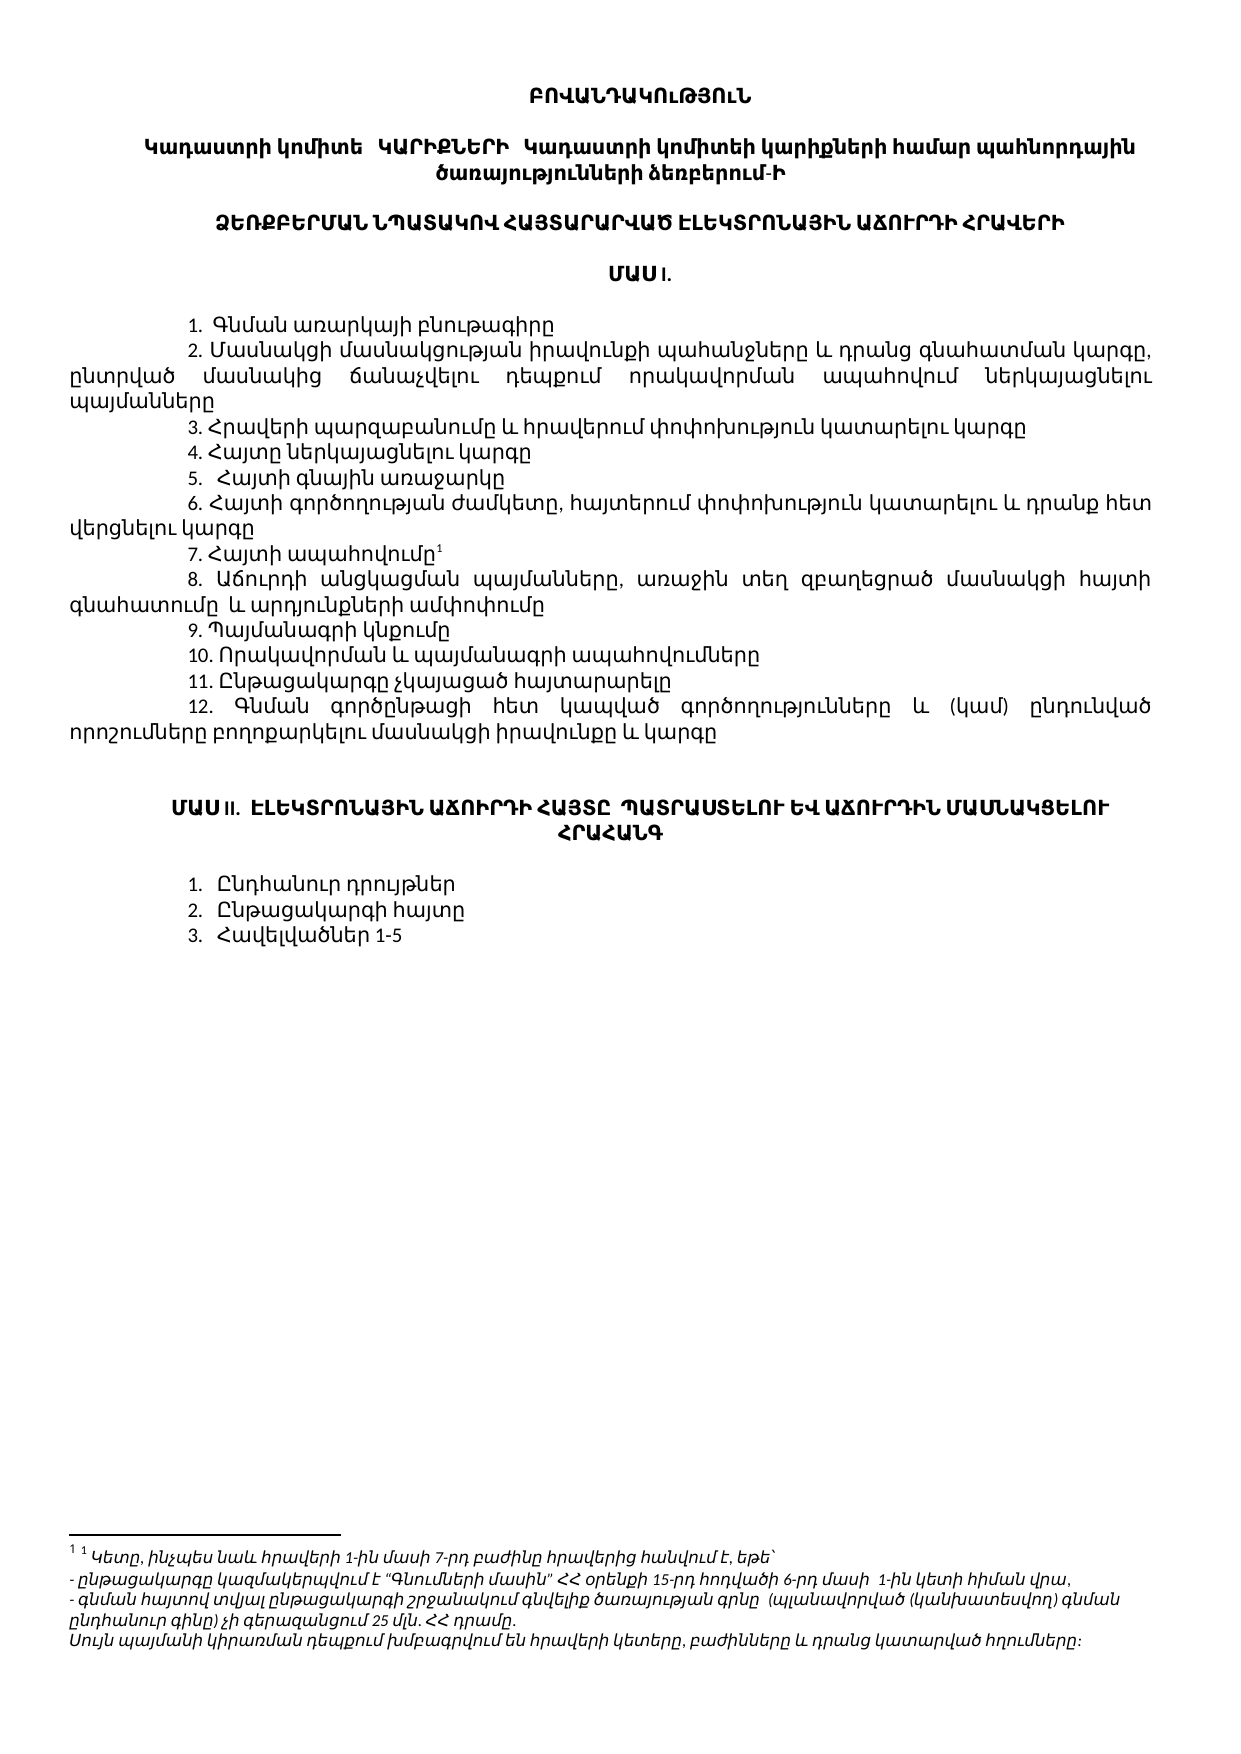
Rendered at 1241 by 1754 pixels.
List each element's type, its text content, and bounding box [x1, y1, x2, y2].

text 2. Ընթացակարգի հայտը [69, 897, 1152, 922]
text ՁԵՌՔԲԵՐՄԱՆ ՆՊԱՏԱԿՈՎ ՀԱՅՏԱՐԱՐՎԱԾ ԷԼԵԿՏՐՈՆԱՅԻՆ ԱՃՈՒՐԴԻ ՀՐԱՎԵՐԻ [69, 211, 1152, 236]
text 12. Գնման գործընթացի հետ կապված գործողությունները և (կամ) ընդունված որոշումները բողոքարկելու մասնակցի իրավունքը և կարգը [69, 693, 1152, 744]
text 10. Որակավորման և պայմանագրի ապահովումները [69, 643, 1152, 668]
text ՄԱՍ II. ԷԼԵԿՏՐՈՆԱՅԻՆ ԱՃՈԻՐԴԻ ՀԱՅՏԸ ՊԱՏՐԱՍՏԵԼՈՒ ԵՎ ԱՃՈՒՐԴԻՆ ՄԱՍՆԱԿՑԵԼՈՒ ՀՐԱՀԱՆԳ [69, 795, 1152, 846]
text 3. Հավելվածներ 1-5 [69, 922, 1152, 948]
text 6. Հայտի գործողության ժամկետը, հայտերում փոփոխություն կատարելու և դրանք հետ վերցնելու կարգը [69, 490, 1152, 541]
text 1. Գնման առարկայի բնութագիրը [69, 312, 1152, 338]
text 3. Հրավերի պարզաբանումը և հրավերում փոփոխություն կատարելու կարգը [69, 414, 1152, 439]
text 7. Հայտի ապահովումը [69, 541, 1152, 566]
text 9. Պայմանագրի կնքումը [69, 617, 1152, 643]
text 1. Ընդհանուր դրույթներ [69, 871, 1152, 897]
text 5. Հայտի գնային առաջարկը [69, 465, 1152, 490]
text 8. Աճուրդի անցկացման պայմանները, առաջին տեղ զբաղեցրած մասնակցի հայտի գնահատումը և արդյունքների ամփոփումը [69, 566, 1152, 617]
text Կադաստրի կոմիտե ԿԱՐԻՔՆԵՐԻ Կադաստրի կոմիտեի կարիքների համար պահնորդային ծառայությունների ձեռբերում-Ի [69, 134, 1152, 185]
text 11. Ընթացակարգը չկայացած հայտարարելը [69, 668, 1152, 693]
text ԲՈՎԱՆԴԱԿՈւԹՅՈւՆ [69, 83, 1152, 109]
text ՄԱՍ I. [69, 261, 1152, 287]
text 4. Հայտը ներկայացնելու կարգը [69, 439, 1152, 465]
text 2. Մասնակցի մասնակցության իրավունքի պահանջները և դրանց գնահատման կարգը, ընտրված մասնակից ճանաչվելու դեպքում որակավորման ապահովում ներկայացնելու պայմանները [69, 338, 1152, 414]
